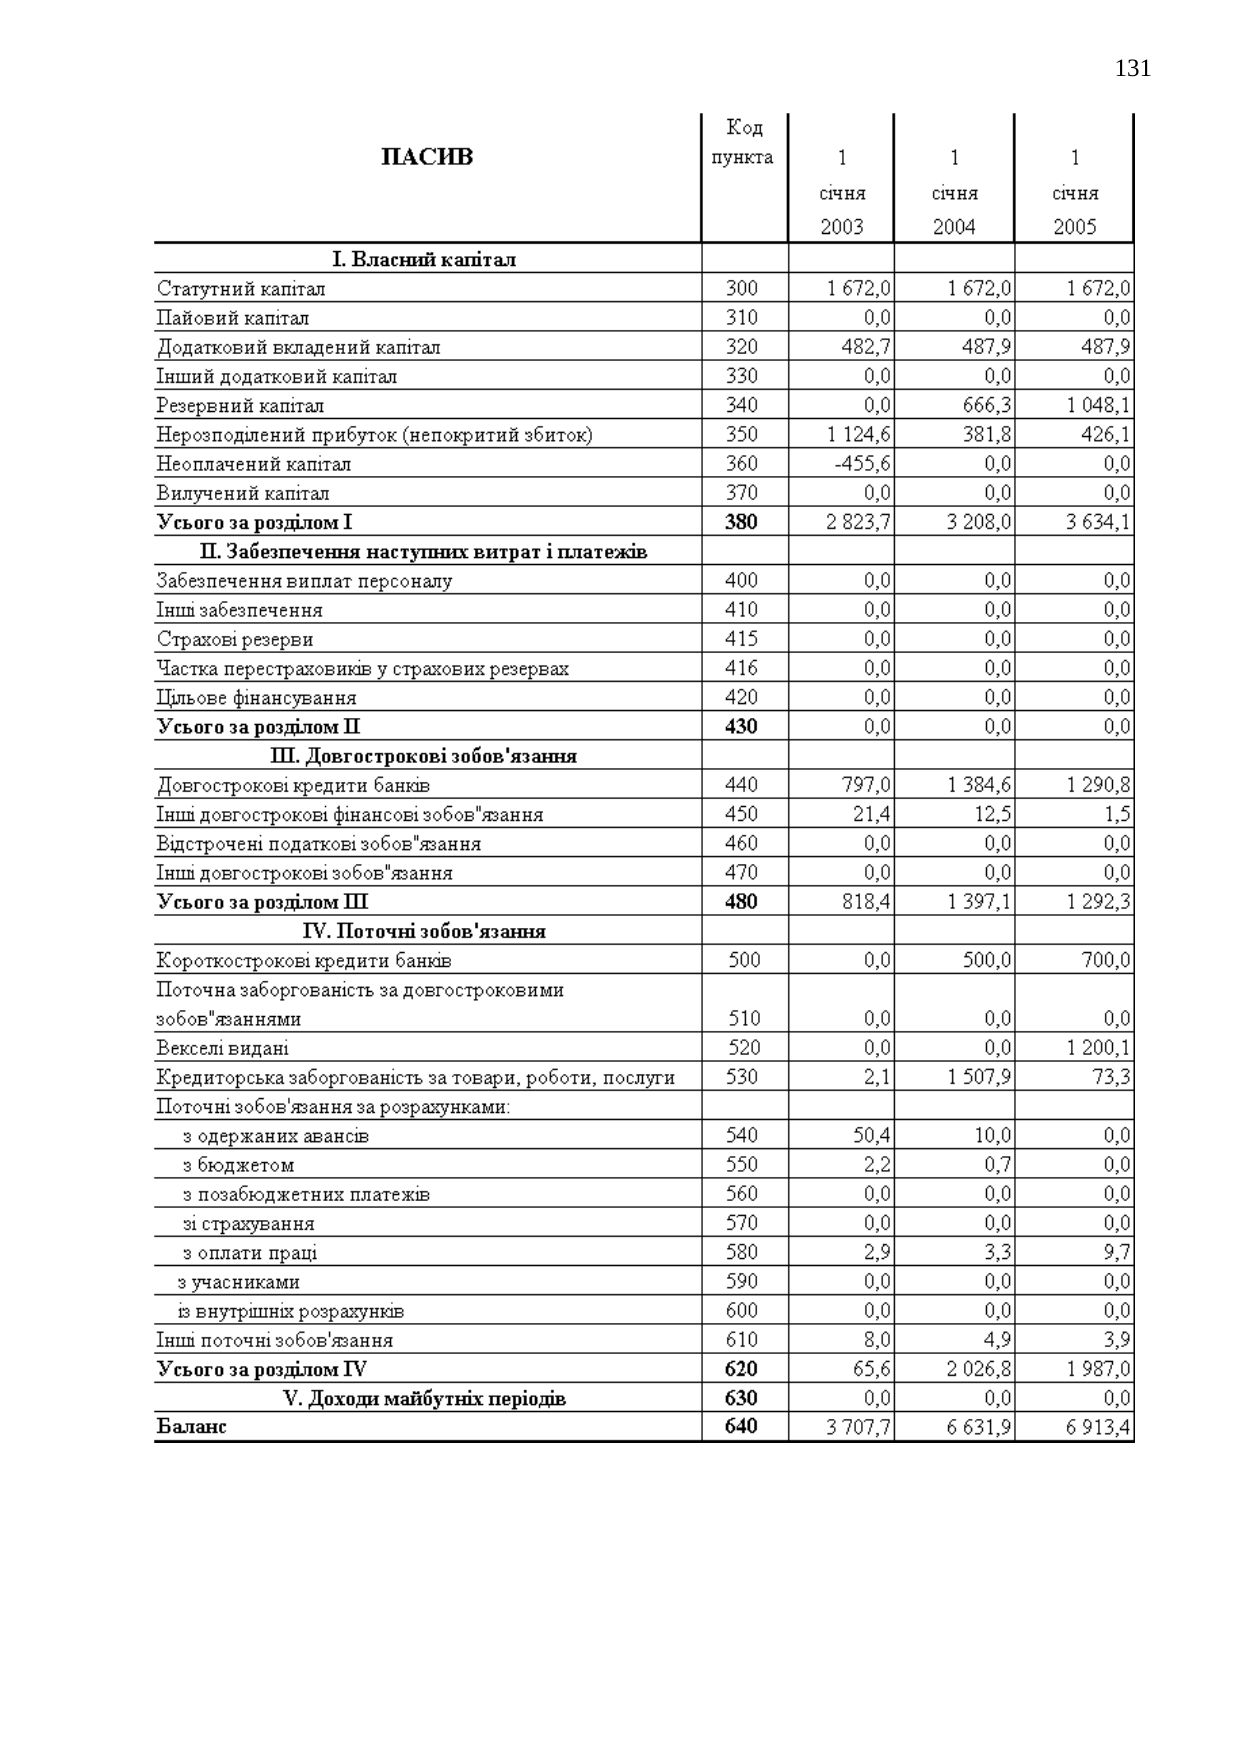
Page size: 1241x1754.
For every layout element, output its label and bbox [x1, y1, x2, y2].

picture [153, 112, 1135, 1443]
